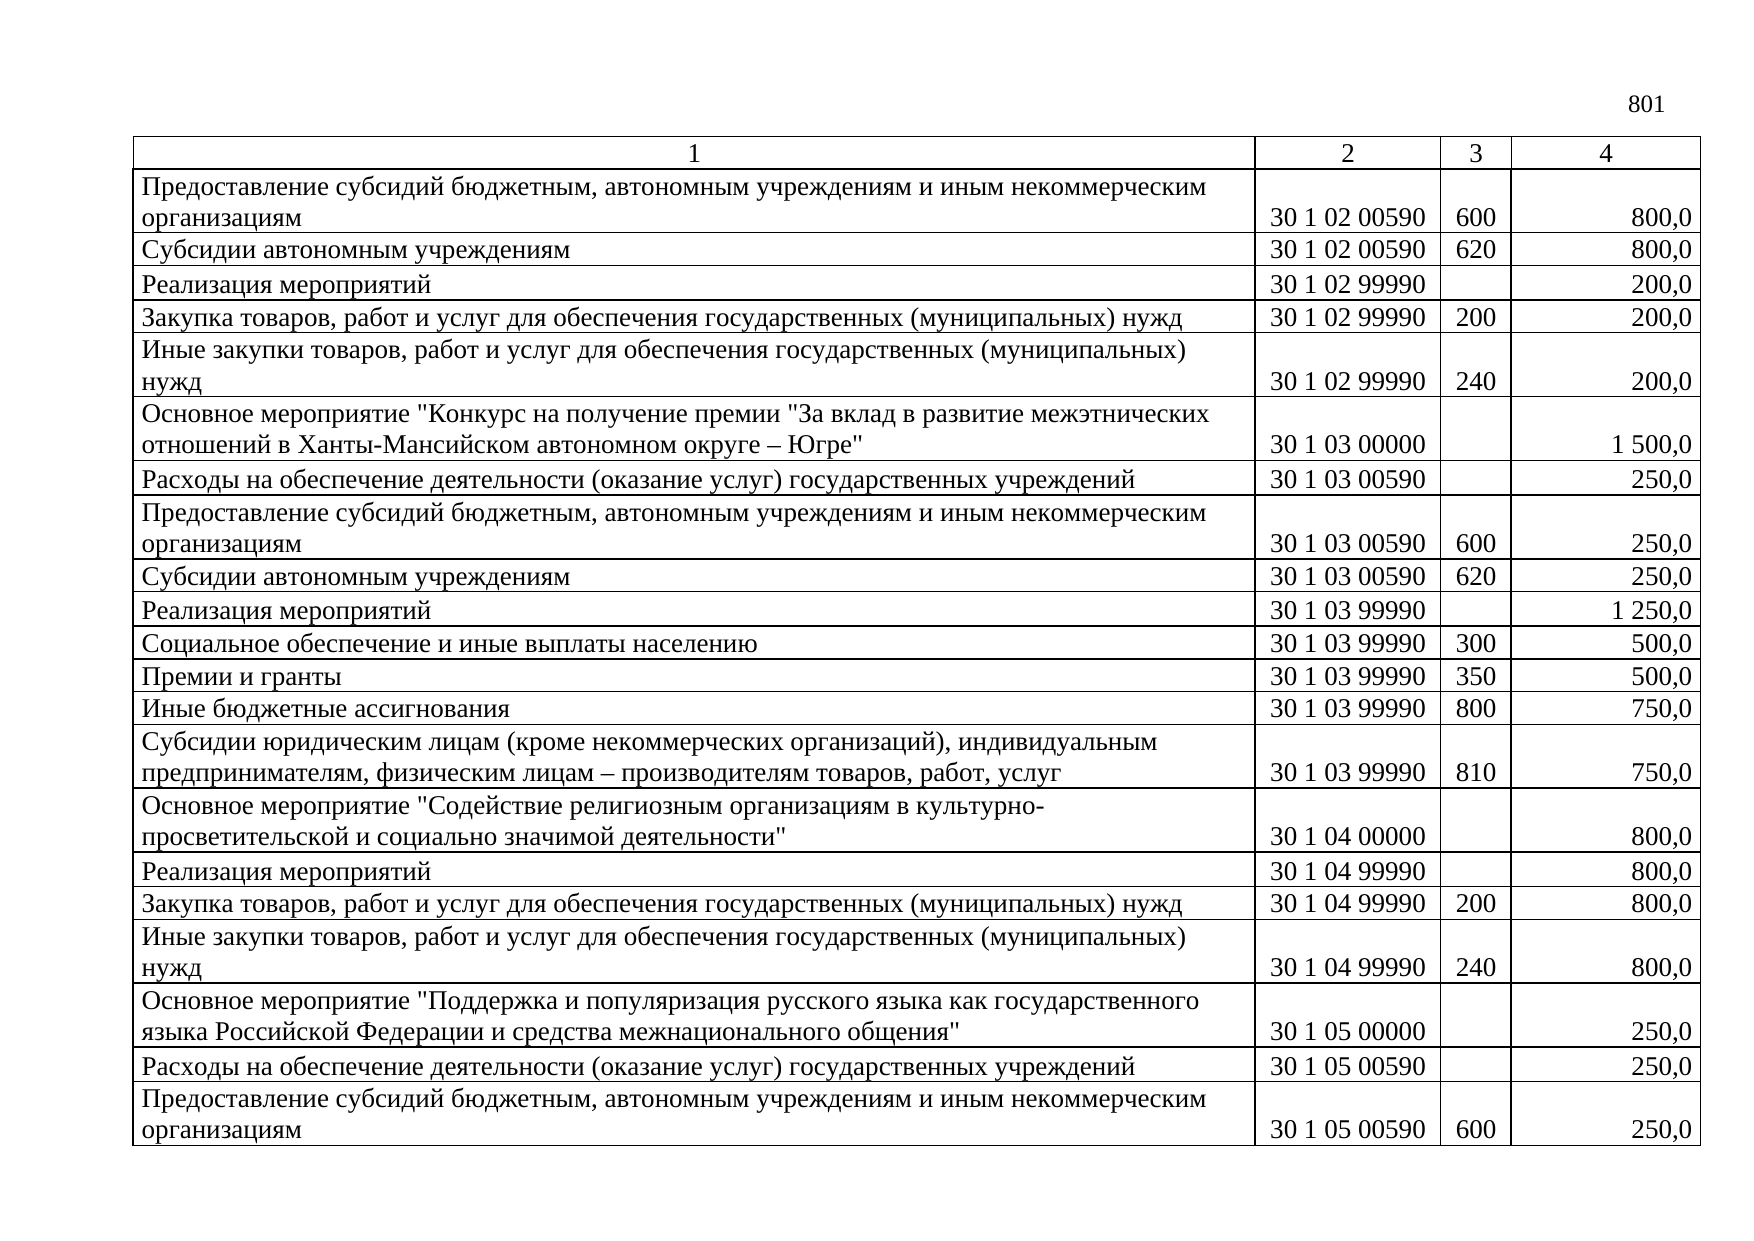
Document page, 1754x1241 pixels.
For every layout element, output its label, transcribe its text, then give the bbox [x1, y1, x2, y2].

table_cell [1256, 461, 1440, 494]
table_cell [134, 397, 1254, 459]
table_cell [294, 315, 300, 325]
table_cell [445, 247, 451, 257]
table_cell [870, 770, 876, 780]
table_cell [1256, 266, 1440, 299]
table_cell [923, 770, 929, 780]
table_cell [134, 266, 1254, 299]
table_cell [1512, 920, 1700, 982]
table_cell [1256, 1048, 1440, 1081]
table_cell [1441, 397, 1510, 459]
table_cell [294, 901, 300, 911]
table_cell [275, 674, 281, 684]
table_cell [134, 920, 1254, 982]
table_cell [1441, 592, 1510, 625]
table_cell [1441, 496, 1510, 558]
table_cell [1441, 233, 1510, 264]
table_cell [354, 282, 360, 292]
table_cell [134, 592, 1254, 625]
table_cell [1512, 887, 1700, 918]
table_header 3 [1441, 137, 1511, 168]
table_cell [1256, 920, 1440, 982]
table_header 2 [1256, 137, 1440, 168]
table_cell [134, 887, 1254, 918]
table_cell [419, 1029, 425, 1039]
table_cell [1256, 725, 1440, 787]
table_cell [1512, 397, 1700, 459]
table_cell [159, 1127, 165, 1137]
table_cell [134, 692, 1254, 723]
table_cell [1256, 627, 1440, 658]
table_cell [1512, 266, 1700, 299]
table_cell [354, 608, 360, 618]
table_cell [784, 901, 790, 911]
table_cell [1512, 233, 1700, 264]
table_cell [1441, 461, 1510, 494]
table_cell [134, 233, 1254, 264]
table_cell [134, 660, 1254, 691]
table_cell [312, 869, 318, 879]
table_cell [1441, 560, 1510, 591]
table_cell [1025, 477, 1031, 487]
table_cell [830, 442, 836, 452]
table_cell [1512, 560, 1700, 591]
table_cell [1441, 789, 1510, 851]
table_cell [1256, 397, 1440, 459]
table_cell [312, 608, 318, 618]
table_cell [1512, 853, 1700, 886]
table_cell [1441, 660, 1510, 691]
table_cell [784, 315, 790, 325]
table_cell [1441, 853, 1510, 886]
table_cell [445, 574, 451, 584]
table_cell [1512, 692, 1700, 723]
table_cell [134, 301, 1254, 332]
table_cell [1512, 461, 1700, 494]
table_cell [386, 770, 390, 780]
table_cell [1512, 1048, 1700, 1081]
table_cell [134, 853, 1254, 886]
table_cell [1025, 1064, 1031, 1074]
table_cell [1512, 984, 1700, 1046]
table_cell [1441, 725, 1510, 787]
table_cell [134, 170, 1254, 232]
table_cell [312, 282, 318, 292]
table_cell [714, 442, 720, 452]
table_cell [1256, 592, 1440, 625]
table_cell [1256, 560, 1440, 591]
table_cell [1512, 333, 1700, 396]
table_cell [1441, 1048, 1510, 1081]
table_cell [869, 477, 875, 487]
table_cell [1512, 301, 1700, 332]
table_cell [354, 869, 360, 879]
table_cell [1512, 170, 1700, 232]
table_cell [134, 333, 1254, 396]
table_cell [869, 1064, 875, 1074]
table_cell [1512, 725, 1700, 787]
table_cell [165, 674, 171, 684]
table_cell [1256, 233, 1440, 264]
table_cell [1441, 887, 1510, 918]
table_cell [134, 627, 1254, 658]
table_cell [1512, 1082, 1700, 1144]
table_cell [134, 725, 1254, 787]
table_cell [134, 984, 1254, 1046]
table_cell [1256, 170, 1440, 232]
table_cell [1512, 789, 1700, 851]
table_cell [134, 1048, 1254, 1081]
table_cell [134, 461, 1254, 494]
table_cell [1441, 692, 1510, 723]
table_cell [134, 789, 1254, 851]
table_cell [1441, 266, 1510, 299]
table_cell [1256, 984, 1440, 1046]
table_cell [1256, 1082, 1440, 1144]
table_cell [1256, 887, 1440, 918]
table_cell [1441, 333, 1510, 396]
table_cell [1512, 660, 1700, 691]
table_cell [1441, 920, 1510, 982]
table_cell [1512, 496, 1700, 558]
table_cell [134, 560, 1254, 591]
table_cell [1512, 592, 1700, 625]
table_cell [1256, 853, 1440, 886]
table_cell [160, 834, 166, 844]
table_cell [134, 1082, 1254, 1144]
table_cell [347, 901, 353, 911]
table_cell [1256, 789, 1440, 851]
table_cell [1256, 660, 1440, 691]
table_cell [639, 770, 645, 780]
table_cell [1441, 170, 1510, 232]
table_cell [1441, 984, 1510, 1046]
table_header 4 [1512, 137, 1700, 168]
table_header 1 [134, 137, 1254, 168]
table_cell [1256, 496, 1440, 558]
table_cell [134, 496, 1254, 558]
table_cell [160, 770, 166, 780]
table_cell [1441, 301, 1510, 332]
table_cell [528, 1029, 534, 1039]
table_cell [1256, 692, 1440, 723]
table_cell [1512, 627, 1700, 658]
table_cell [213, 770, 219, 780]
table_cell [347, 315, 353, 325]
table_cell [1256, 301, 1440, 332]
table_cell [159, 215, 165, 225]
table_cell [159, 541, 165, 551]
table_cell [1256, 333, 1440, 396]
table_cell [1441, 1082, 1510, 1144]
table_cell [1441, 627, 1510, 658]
